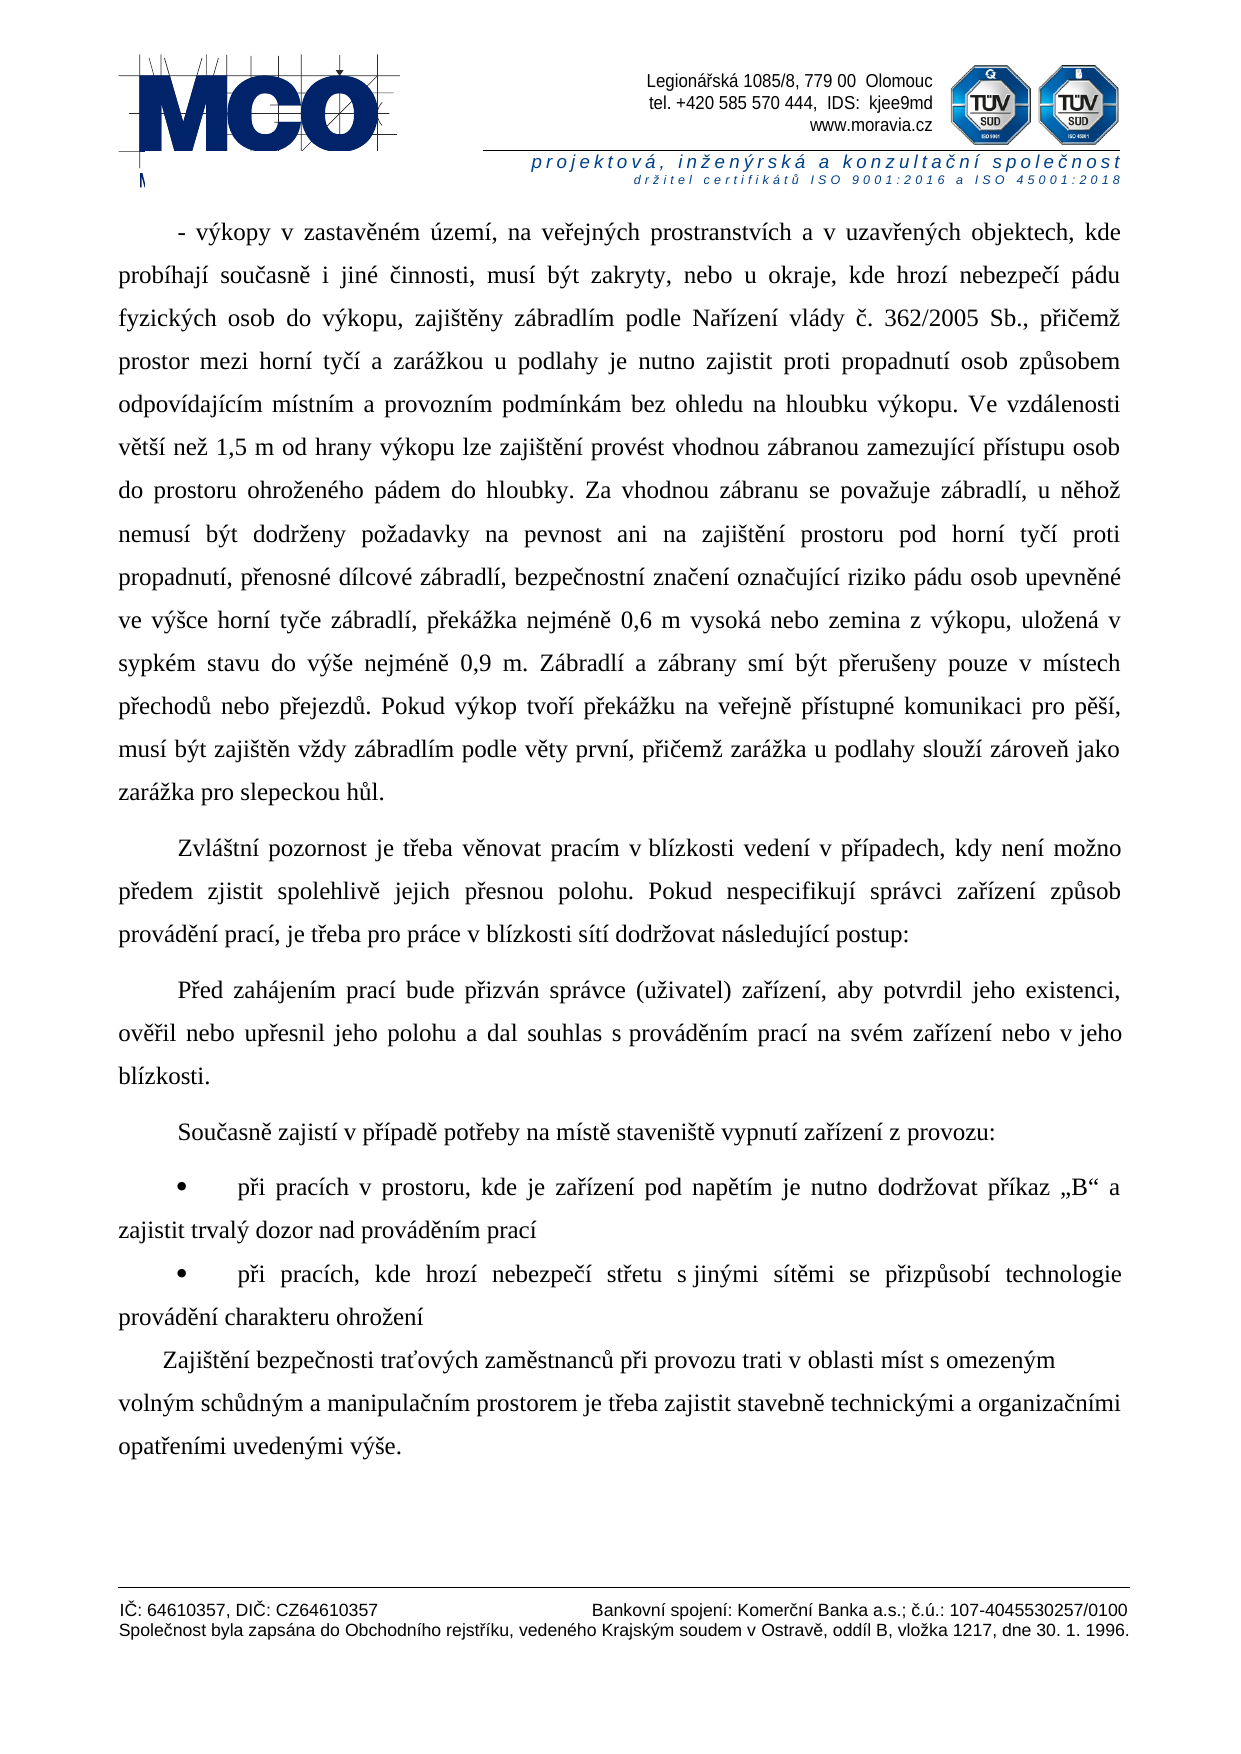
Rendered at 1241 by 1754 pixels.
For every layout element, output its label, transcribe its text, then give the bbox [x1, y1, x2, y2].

text Zajištění bezpečnosti traťových zaměstnanců při provozu trati v oblasti míst s omezeným volným schůdným a manipulačním prostorem je třeba zajistit stavebně technickými a organizačními opatřeními uvedenými výše. [118, 1345, 1122, 1460]
text - výkopy v zastavěném území, na veřejných prostranstvích a v uzavřených objektech, kde probíhají současně i jiné činnosti, musí být zakryty, nebo u okraje, kde hrozí nebezpečí pádu fyzických osob do výkopu, zajištěny zábradlím podle Nařízení vlády č. 362/2005 Sb., přičemž prostor mezi horní tyčí a zarážkou u podlahy je nutno zajistit proti propadnutí osob způsobem odpovídajícím místním a provozním podmínkám bez ohledu na hloubku výkopu. Ve vzdálenosti větší než od hrany výkopu lze zajištění provést vhodnou zábranou zamezující přístupu osob do prostoru ohroženého pádem do hloubky. Za vhodnou zábranu se považuje zábradlí, u něhož nemusí být dodrženy požadavky na pevnost ani na zajištění prostoru pod horní tyčí proti propadnutí, přenosné dílcové zábradlí, bezpečnostní značení označující riziko pádu osob upevněné ve výšce horní tyče zábradlí, překážka nejméně vysoká nebo zemina z výkopu, uložená v sypkém stavu do výše nejméně . Zábradlí a zábrany smí být přerušeny pouze v místech přechodů nebo přejezdů. Pokud výkop tvoří překážku na veřejně přístupné komunikaci pro pěší, musí být zajištěn vždy zábradlím podle věty první, přičemž zarážka u podlahy slouží zároveň jako zarážka pro slepeckou hůl. [118, 194, 1122, 806]
list při pracích v prostoru, kde je zařízení pod napětím je nutno dodržovat příkaz „B“ a zajistit trvalý dozor nad prováděním prací [118, 1172, 1122, 1244]
list při pracích, kde hrozí nebezpečí střetu s jinými sítěmi se přizpůsobí technologie provádění charakteru ohrožení [118, 1259, 1122, 1331]
text Současně zajistí v případě potřeby na místě staveniště vypnutí zařízení z provozu: [118, 1117, 1122, 1146]
picture [948, 62, 1121, 147]
text Před zahájením prací bude přizván správce (uživatel) zařízení, aby potvrdil jeho existenci, ověřil nebo upřesnil jeho polohu a dal souhlas s prováděním prací na svém zařízení nebo v jeho blízkosti. [118, 975, 1122, 1090]
text Zvláštní pozornost je třeba věnovat pracím v blízkosti vedení v případech, kdy není možno předem zjistit spolehlivě jejich přesnou polohu. Pokud nespecifikují správci zařízení způsob provádění prací, je třeba pro práce v blízkosti sítí dodržovat následující postup: [118, 833, 1122, 948]
